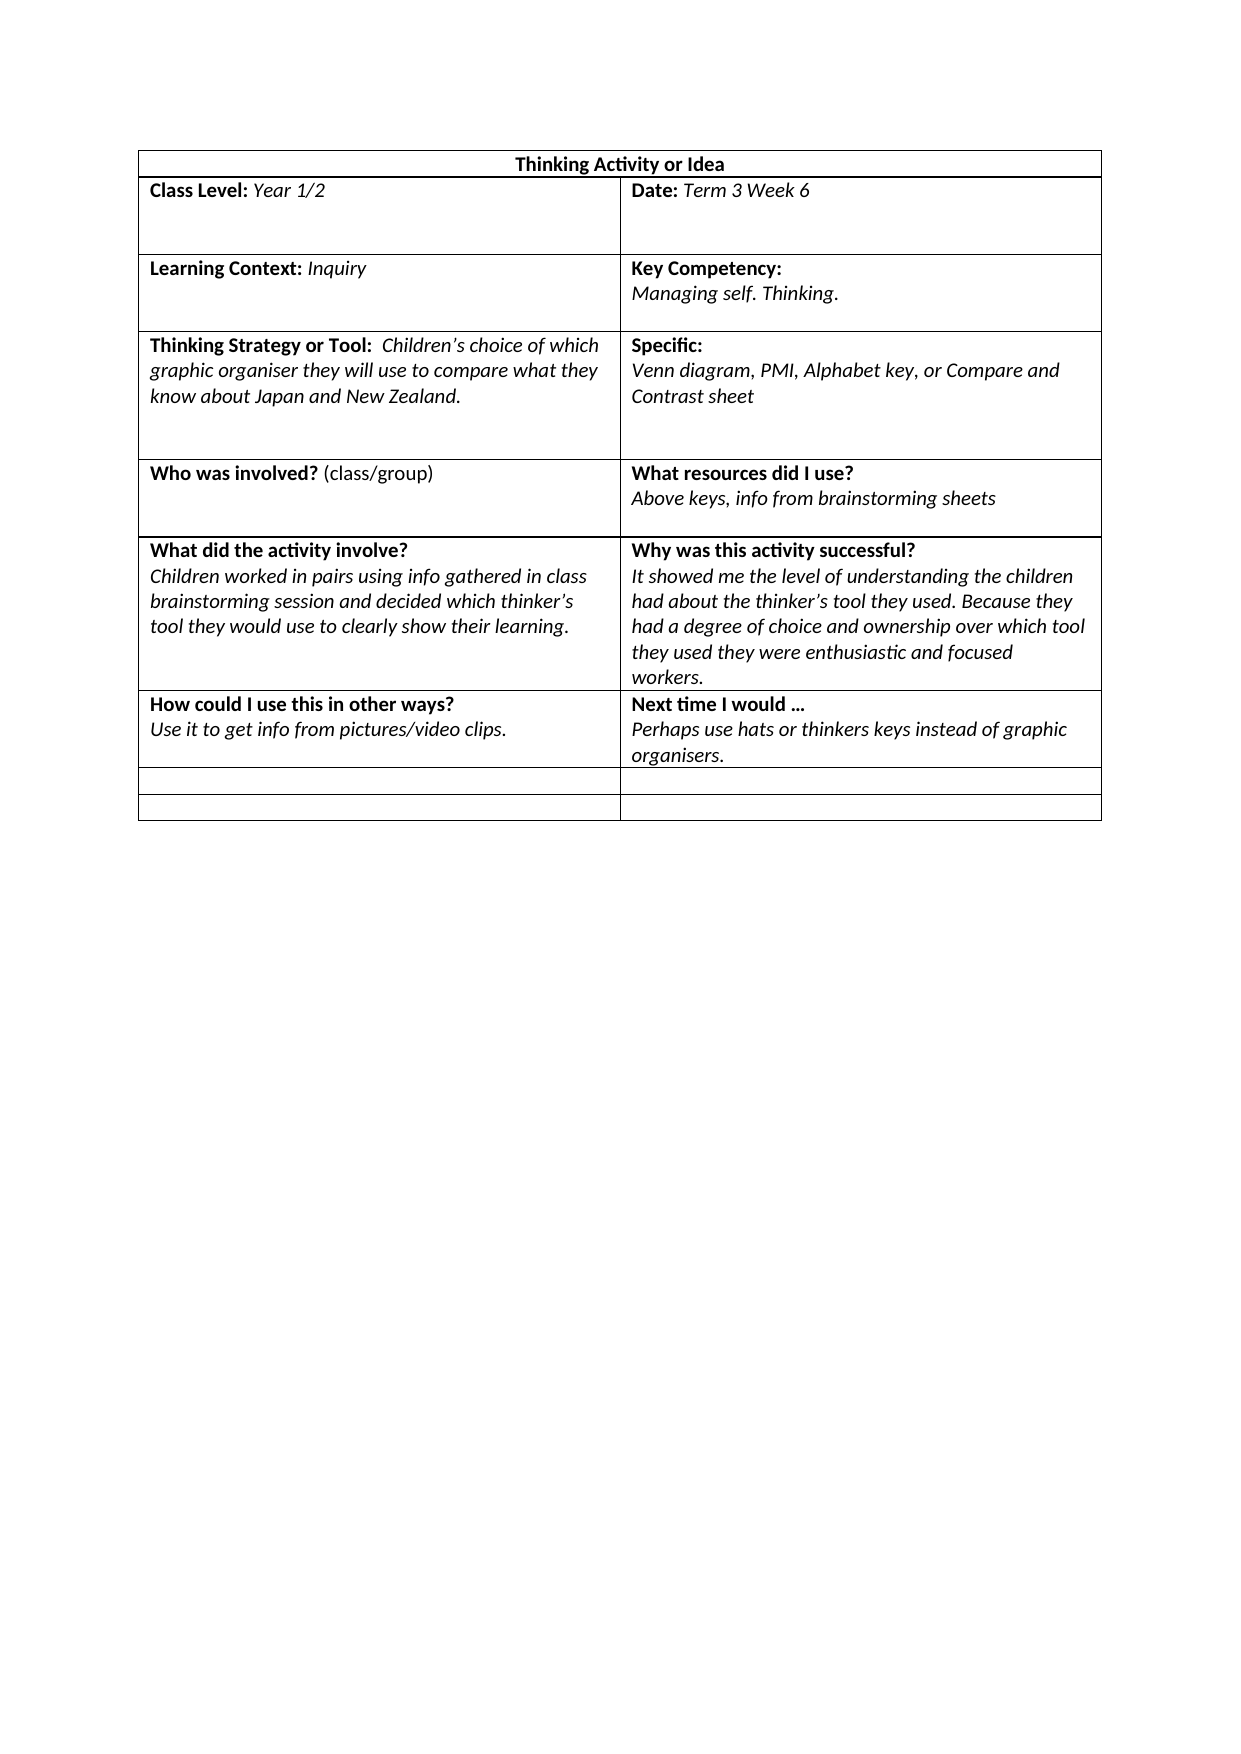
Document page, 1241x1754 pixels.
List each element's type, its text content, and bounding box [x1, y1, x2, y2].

table_cell Key Competency: Managing self. Thinking. [621, 255, 1101, 331]
table_cell Who was involved? (class/group) [139, 460, 620, 536]
table_cell What did the activity involve? Children worked in pairs using info gathered in class brainstorming session and decided which thinker’s tool they would use to clearly show their learning. [139, 538, 620, 690]
table_cell Learning Context: Inquiry [139, 255, 620, 331]
table_cell Class Level: Year 1/2 [139, 178, 620, 254]
table_cell [621, 768, 1101, 794]
table_cell [139, 768, 620, 794]
table_cell Next time I would … Perhaps use hats or thinkers keys instead of graphic organisers. [621, 691, 1101, 767]
table_cell Thinking Strategy or Tool: Children’s choice of which graphic organiser they will use to compare what they know about Japan and New Zealand. [139, 332, 620, 459]
table_cell What resources did I use? Above keys, info from brainstorming sheets [621, 460, 1101, 536]
table_cell [139, 795, 620, 820]
table_cell Why was this activity successful? It showed me the level of understanding the children had about the thinker’s tool they used. Because they had a degree of choice and ownership over which tool they used they were enthusiastic and focused workers. [621, 538, 1101, 690]
table_cell Specific: Venn diagram, PMI, Alphabet key, or Compare and Contrast sheet [621, 332, 1101, 459]
table_cell Date: Term 3 Week 6 [621, 178, 1101, 254]
table_cell [621, 795, 1101, 820]
table_header Thinking Activity or Idea [139, 151, 1101, 176]
table_cell How could I use this in other ways? Use it to get info from pictures/video clips. [139, 691, 620, 767]
